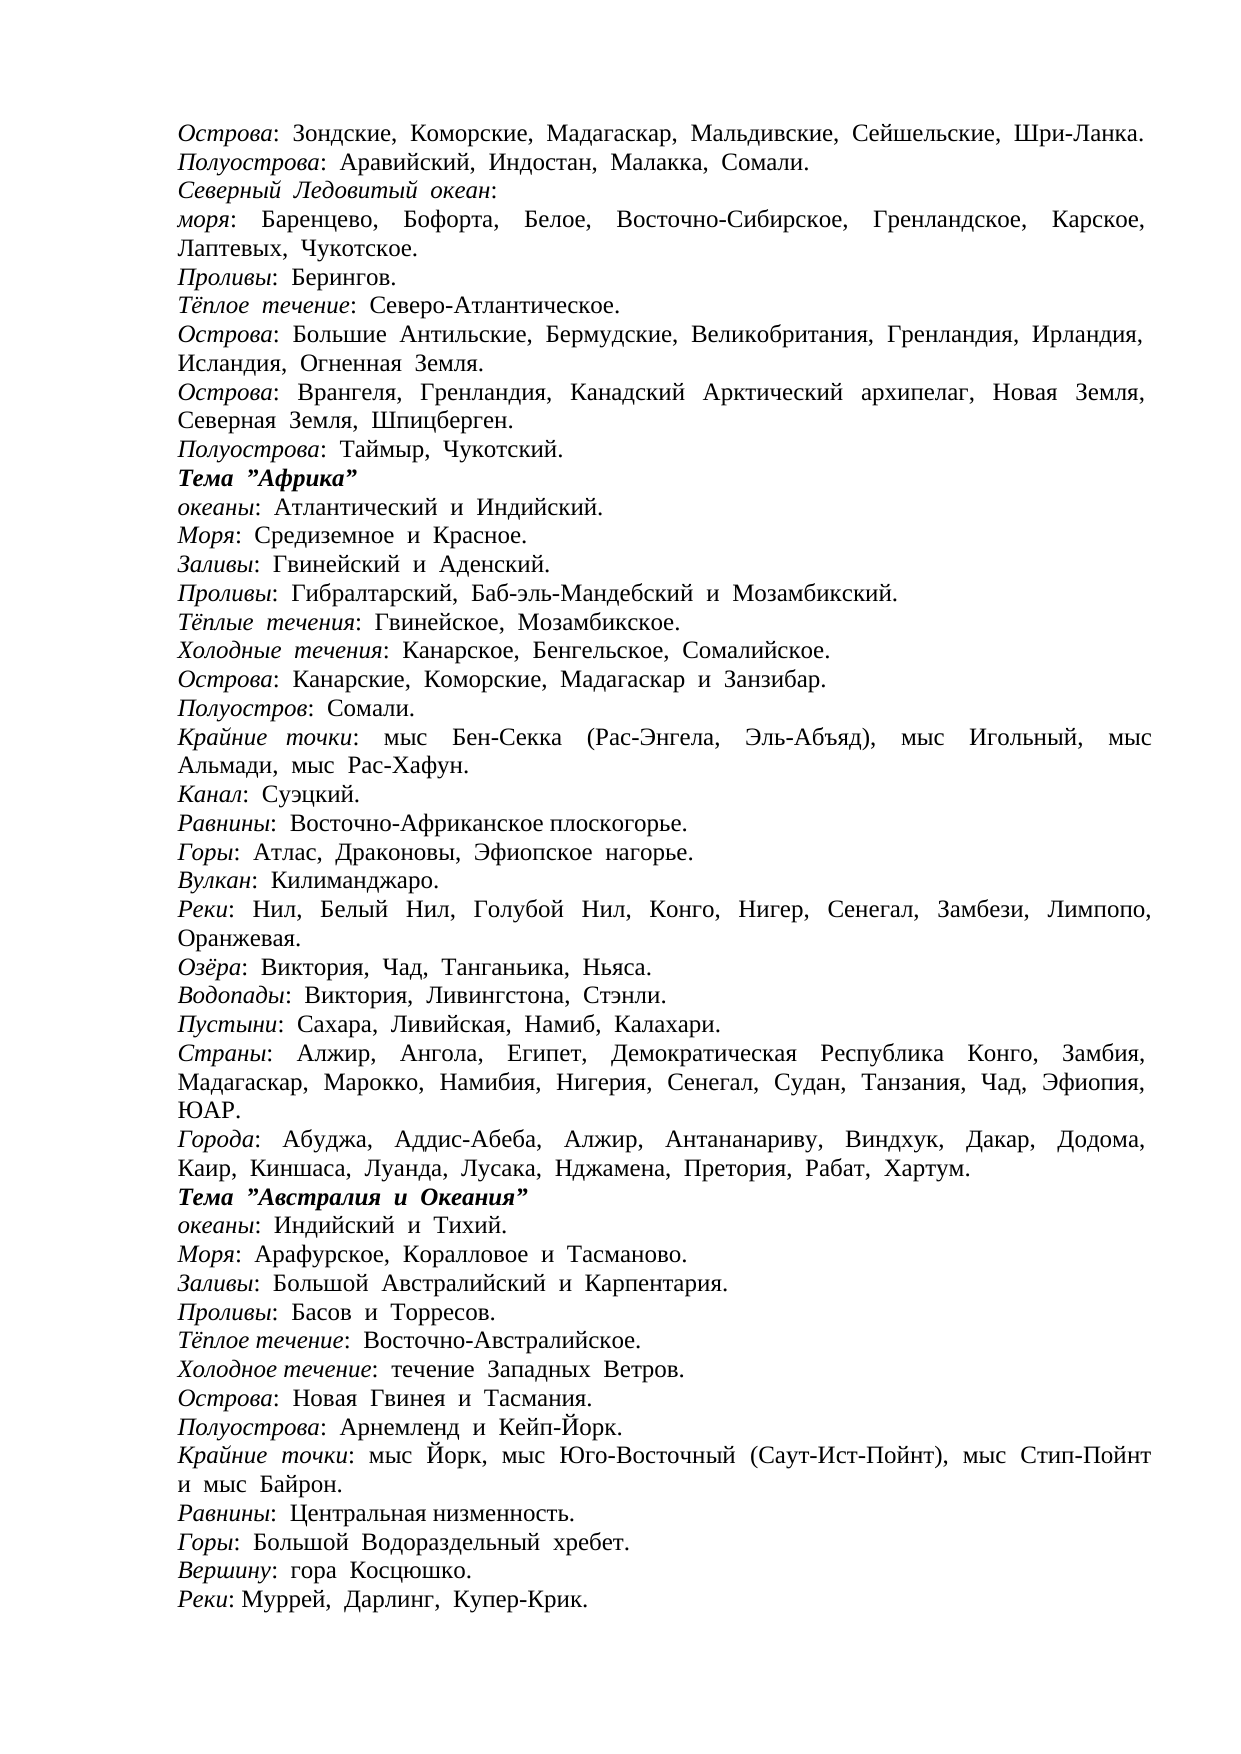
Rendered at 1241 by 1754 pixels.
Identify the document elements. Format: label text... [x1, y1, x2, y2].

text Города: Абуджа, Аддис-Абеба, Алжир, Антананариву, Виндхук, Дакар, Додома, Каир, Киншаса, Луанда, Лусака, Нджамена, Претория, Рабат, Хартум. [177, 1124, 1152, 1182]
text Холодные течения: Канарское, Бенгельское, Сомалийское. [177, 636, 1152, 664]
text Тёплое течение: Восточно-Австралийское. [177, 1326, 1152, 1354]
text Тема ”Африка” [177, 463, 1152, 492]
text Равнины: Центральная низменность. [177, 1498, 1152, 1527]
text океаны: Индийский и Тихий. [177, 1211, 1152, 1239]
text Острова: Новая Гвинея и Тасмания. [177, 1383, 1152, 1412]
text Реки: Нил, Белый Нил, Голубой Нил, Конго, Нигер, Сенегал, Замбези, Лимпопо, Оранжевая. [177, 894, 1152, 952]
text Крайние точки: мыс Йорк, мыс Юго-Восточный (Саут-Ист-Пойнт), мыс Стип-Пойнт и мыс Байрон. [177, 1441, 1152, 1498]
text Проливы: Басов и Торресов. [177, 1297, 1152, 1326]
text Полуострова: Таймыр, Чукотский. [177, 434, 1152, 463]
text Горы: Атлас, Драконовы, Эфиопское нагорье. [177, 837, 1152, 866]
text Тёплое течение: Северо-Атлантическое. [177, 291, 1152, 319]
text Крайние точки: мыс Бен-Секка (Рас-Энгела, Эль-Абъяд), мыс Игольный, мыс Альмади, мыс Рас-Хафун. [177, 722, 1152, 779]
text Полуостров: Сомали. [177, 693, 1152, 722]
text моря: Баренцево, Бофорта, Белое, Восточно-Сибирское, Гренландское, Карское, Лаптевых, Чукотское. [177, 204, 1152, 262]
text Вершину: гора Косцюшко. [177, 1556, 1152, 1584]
text Полуострова: Арнемленд и Кейп-Йорк. [177, 1412, 1152, 1441]
text Водопады: Виктория, Ливингстона, Стэнли. [177, 981, 1152, 1009]
text Тёплые течения: Гвинейское, Мозамбикское. [177, 607, 1152, 636]
text Заливы: Большой Австралийский и Карпентария. [177, 1268, 1152, 1297]
text Полуострова: Аравийский, Индостан, Малакка, Сомали. [177, 147, 1152, 176]
text Холодное течение: течение Западных Ветров. [177, 1354, 1152, 1383]
text Горы: Большой Водораздельный хребет. [177, 1527, 1152, 1556]
text Пустыни: Сахара, Ливийская, Намиб, Калахари. [177, 1009, 1152, 1038]
text Северный Ледовитый океан: [177, 176, 1152, 204]
text Проливы: Берингов. [177, 262, 1152, 291]
text Острова: Большие Антильские, Бермудские, Великобритания, Гренландия, Ирландия, Исландия, Огненная Земля. [177, 319, 1152, 377]
text Острова: Канарские, Коморские, Мадагаскар и Занзибар. [177, 664, 1152, 693]
text Заливы: Гвинейский и Аденский. [177, 549, 1152, 578]
text Реки: Муррей, Дарлинг, Купер-Крик. [177, 1584, 1152, 1613]
text Острова: Зондские, Коморские, Мадагаскар, Мальдивские, Сейшельские, Шри-Ланка. [177, 118, 1152, 147]
text Вулкан: Килиманджаро. [177, 866, 1152, 894]
text океаны: Атлантический и Индийский. [177, 492, 1152, 521]
text Равнины: Восточно-Африканское плоскогорье. [177, 808, 1152, 837]
text Моря: Средиземное и Красное. [177, 521, 1152, 549]
text Тема ”Австралия и Океания” [177, 1182, 1152, 1211]
text Страны: Алжир, Ангола, Египет, Демократическая Республика Конго, Замбия, Мадагаскар, Марокко, Намибия, Нигерия, Сенегал, Судан, Танзания, Чад, Эфиопия, ЮАР. [177, 1038, 1152, 1124]
text Канал: Суэцкий. [177, 779, 1152, 808]
text Проливы: Гибралтарский, Баб-эль-Мандебский и Мозамбикский. [177, 578, 1152, 607]
text Моря: Арафурское, Коралловое и Тасманово. [177, 1239, 1152, 1268]
text Озёра: Виктория, Чад, Танганьика, Ньяса. [177, 952, 1152, 981]
text Острова: Врангеля, Гренландия, Канадский Арктический архипелаг, Новая Земля, Северная Земля, Шпицберген. [177, 377, 1152, 434]
